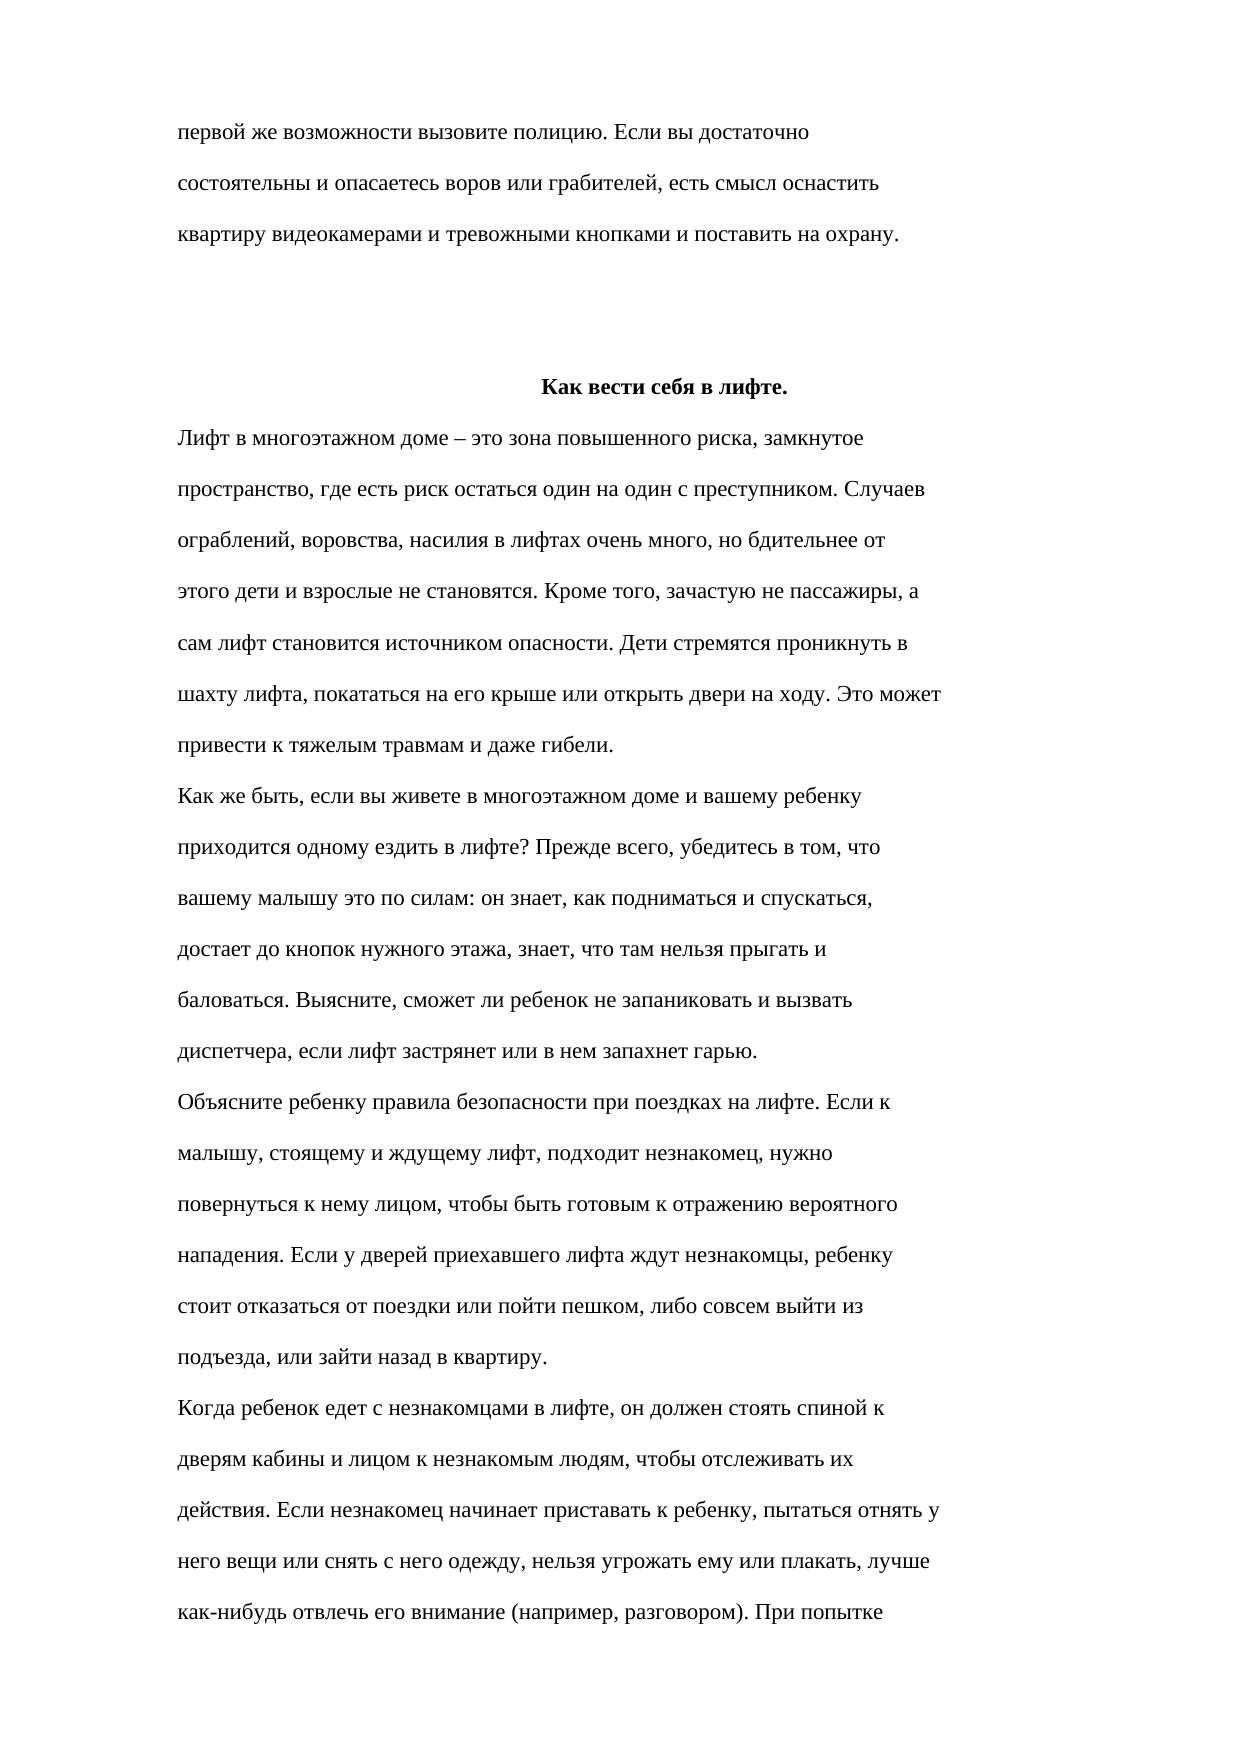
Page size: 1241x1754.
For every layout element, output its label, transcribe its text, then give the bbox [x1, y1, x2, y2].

text сам лифт становится источником опасности. Дети стремятся проникнуть в [177, 628, 1152, 655]
text состоятельны и опасаетесь воров или грабителей, есть смысл оснастить [177, 169, 1152, 196]
text этого дети и взрослые не становятся. Кроме того, зачастую не пассажиры, а [177, 577, 1152, 604]
text баловаться. Выясните, сможет ли ребенок не запаниковать и вызвать [177, 986, 1152, 1012]
text как-нибудь отвлечь его внимание (например, разговором). При попытке [177, 1598, 1152, 1625]
text Объясните ребенку правила безопасности при поездках на лифте. Если к [177, 1088, 1152, 1114]
text повернуться к нему лицом, чтобы быть готовым к отражению вероятного [177, 1190, 1152, 1216]
text вашему малышу это по силам: он знает, как подниматься и спускаться, [177, 884, 1152, 910]
text действия. Если незнакомец начинает приставать к ребенку, пытаться отнять у [177, 1496, 1152, 1523]
text диспетчера, если лифт застрянет или в нем запахнет гарью. [177, 1037, 1152, 1063]
text ограблений, воровства, насилия в лифтах очень много, но бдительнее от [177, 526, 1152, 553]
text первой же возможности вызовите полицию. Если вы достаточно [177, 118, 1152, 144]
text Лифт в многоэтажном доме – это зона повышенного риска, замкнутое [177, 424, 1152, 451]
text малышу, стоящему и ждущему лифт, подходит незнакомец, нужно [177, 1139, 1152, 1165]
text Когда ребенок едет с незнакомцами в лифте, он должен стоять спиной к [177, 1394, 1152, 1421]
text нападения. Если у дверей приехавшего лифта ждут незнакомцы, ребенку [177, 1241, 1152, 1267]
text шахту лифта, покататься на его крыше или открыть двери на ходу. Это может [177, 679, 1152, 706]
text квартиру видеокамерами и тревожными кнопками и поставить на охрану. [177, 220, 1152, 247]
text привести к тяжелым травмам и даже гибели. [177, 731, 1152, 757]
text него вещи или снять с него одежду, нельзя угрожать ему или плакать, лучше [177, 1547, 1152, 1574]
text Как вести себя в лифте. [177, 373, 1152, 400]
text стоит отказаться от поездки или пойти пешком, либо совсем выйти из [177, 1292, 1152, 1318]
text приходится одному ездить в лифте? Прежде всего, убедитесь в том, что [177, 833, 1152, 859]
text подъезда, или зайти назад в квартиру. [177, 1343, 1152, 1369]
text достает до кнопок нужного этажа, знает, что там нельзя прыгать и [177, 935, 1152, 961]
text дверям кабины и лицом к незнакомым людям, чтобы отслеживать их [177, 1445, 1152, 1472]
text пространство, где есть риск остаться один на один с преступником. Случаев [177, 475, 1152, 502]
text Как же быть, если вы живете в многоэтажном доме и вашему ребенку [177, 782, 1152, 808]
